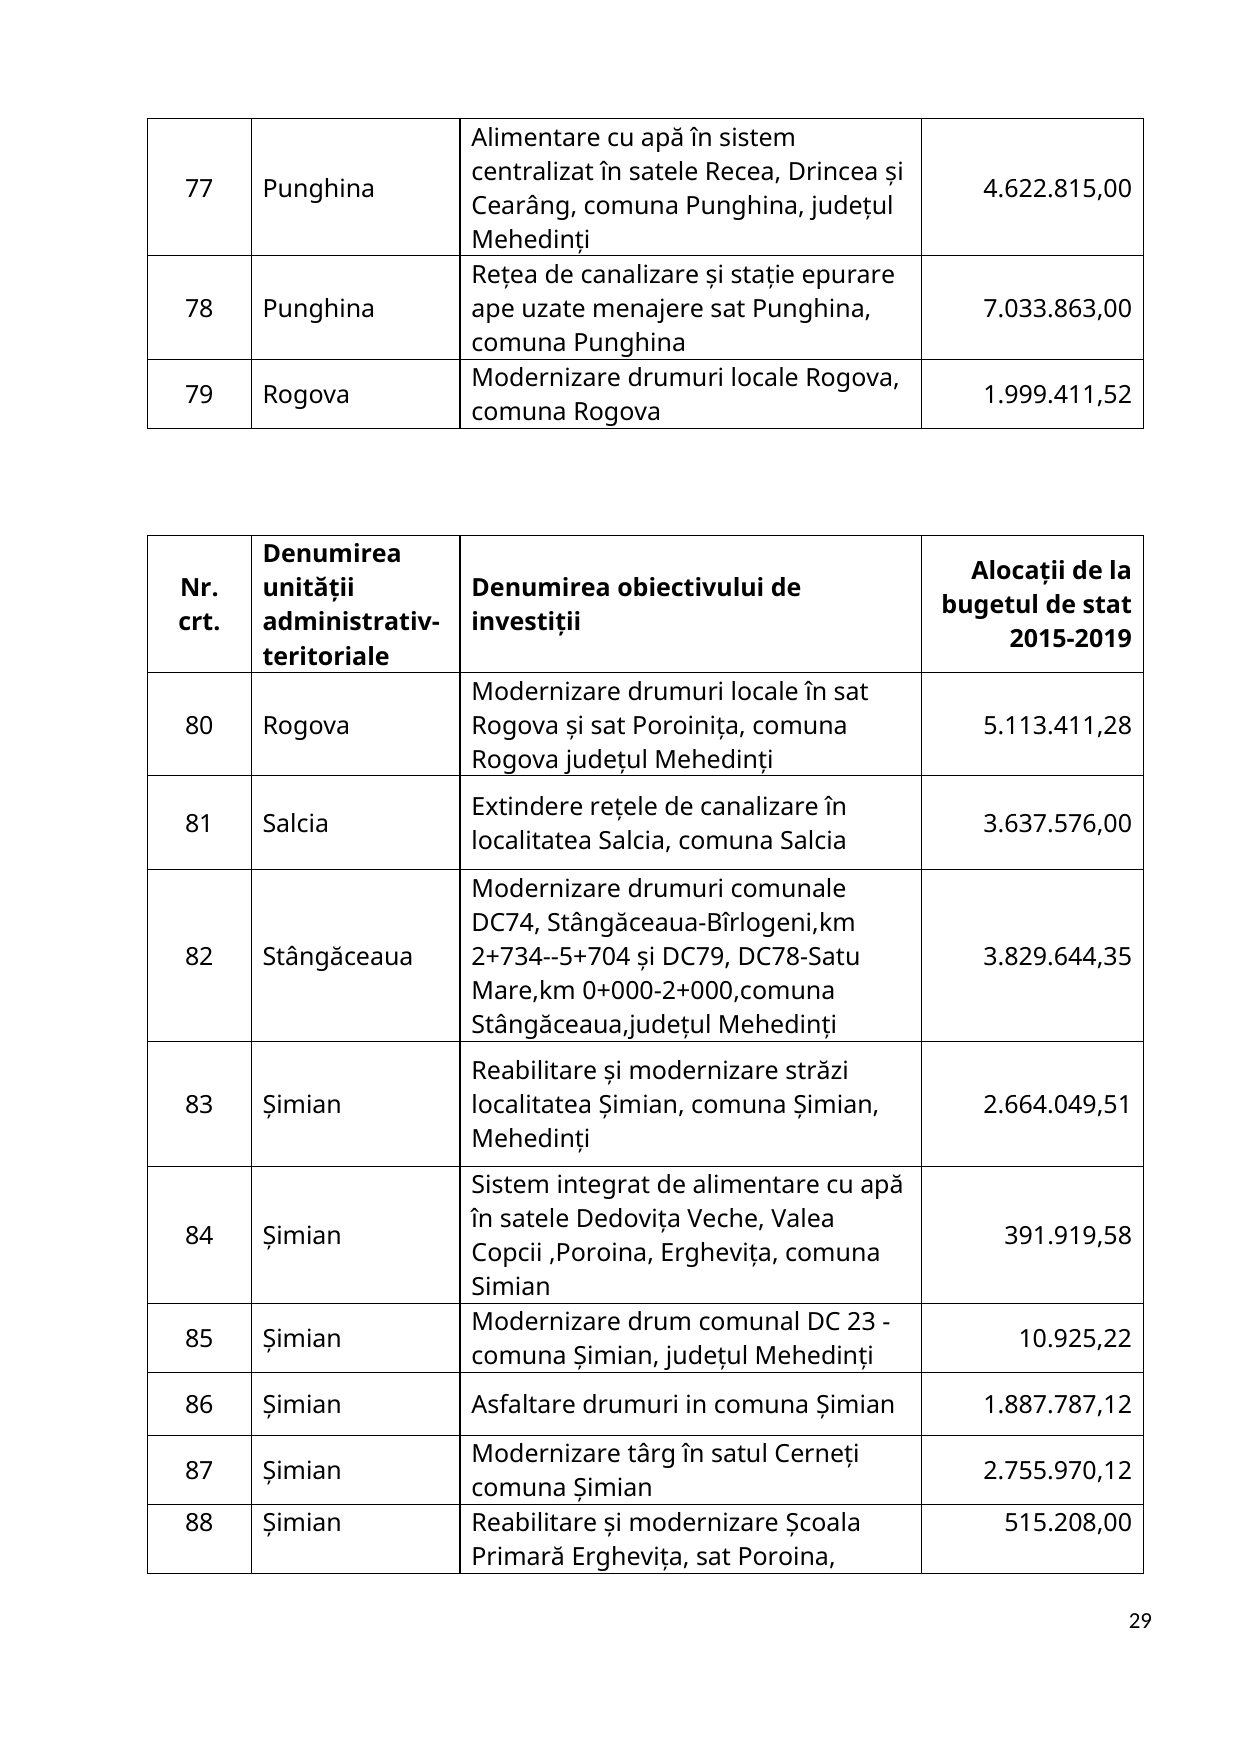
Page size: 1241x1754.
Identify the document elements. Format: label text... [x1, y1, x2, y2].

table_cell Sistem integrat de alimentare cu apă în satele Dedoviţa Veche, Valea Copcii ,Poroina, Ergheviţa, comuna Simian [461, 1167, 921, 1303]
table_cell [461, 1505, 921, 1573]
table_cell Șimian [252, 1042, 459, 1166]
table_cell 2.664.049,51 [922, 1042, 1143, 1166]
table_cell 83 [148, 1042, 251, 1166]
table_cell Alimentare cu apă în sistem centralizat în satele Recea, Drincea şi Cearâng, comuna Punghina, județul Mehedinți [461, 119, 921, 255]
table_header Denumirea unității administrativ- teritoriale [252, 536, 459, 672]
table_cell 81 [148, 776, 251, 869]
table_cell 87 [148, 1436, 251, 1504]
table_cell 515.208,00 [922, 1505, 1143, 1573]
table_header Alocații de la bugetul de stat 2015-2019 [922, 536, 1143, 672]
table_cell Rețea de canalizare și stație epurare ape uzate menajere sat Punghina, comuna Punghina [461, 256, 921, 359]
table_cell 82 [148, 870, 251, 1041]
table_cell Șimian [252, 1167, 459, 1303]
table_cell Șimian [252, 1373, 459, 1434]
table_cell Rogova [252, 673, 459, 775]
table_cell Extindere rețele de canalizare în localitatea Salcia, comuna Salcia [461, 776, 921, 869]
table_cell Modernizare drumuri locale în sat Rogova și sat Poroinița, comuna Rogova județul Mehedinți [461, 673, 921, 775]
table_cell 3.637.576,00 [922, 776, 1143, 869]
table_cell 79 [148, 360, 251, 428]
table_cell Reabilitare și modernizare străzi localitatea Șimian, comuna Șimian, Mehedinți [461, 1042, 921, 1166]
table_cell 80 [148, 673, 251, 775]
table_cell 77 [148, 119, 251, 255]
table_cell 85 [148, 1304, 251, 1372]
table_cell 84 [148, 1167, 251, 1303]
table_cell Stângăceaua [252, 870, 459, 1041]
table_cell Șimian [252, 1436, 459, 1504]
table_header Nr. crt. [148, 536, 251, 672]
table_cell 1.999.411,52 [922, 360, 1143, 428]
table_cell Salcia [252, 776, 459, 869]
table_cell 1.887.787,12 [922, 1373, 1143, 1434]
table_cell 3.829.644,35 [922, 870, 1143, 1041]
table_cell Șimian [252, 1505, 459, 1573]
table_cell Șimian [252, 1304, 459, 1372]
table_cell 78 [148, 256, 251, 359]
table_cell 5.113.411,28 [922, 673, 1143, 775]
table_cell Punghina [252, 256, 459, 359]
table_cell Rogova [252, 360, 459, 428]
table_cell 88 [148, 1505, 251, 1573]
table_cell 7.033.863,00 [922, 256, 1143, 359]
table_header Denumirea obiectivului de investiții [461, 536, 921, 672]
table_cell 86 [148, 1373, 251, 1434]
table_cell 4.622.815,00 [922, 119, 1143, 255]
table_cell Punghina [252, 119, 459, 255]
table_cell Modernizare târg în satul Cerneți comuna Șimian [461, 1436, 921, 1504]
table_cell Asfaltare drumuri in comuna Șimian [461, 1373, 921, 1434]
table_cell Modernizare drumuri comunale DC74, Stângăceaua-Bîrlogeni,km 2+734--5+704 și DC79, DC78-Satu Mare,km 0+000-2+000,comuna Stângăceaua,județul Mehedinți [461, 870, 921, 1041]
table_cell Modernizare drumuri locale Rogova, comuna Rogova [461, 360, 921, 428]
table_cell 2.755.970,12 [922, 1436, 1143, 1504]
table_cell Modernizare drum comunal DC 23 - comuna Șimian, județul Mehedinți [461, 1304, 921, 1372]
table_cell 10.925,22 [922, 1304, 1143, 1372]
table_cell 391.919,58 [922, 1167, 1143, 1303]
